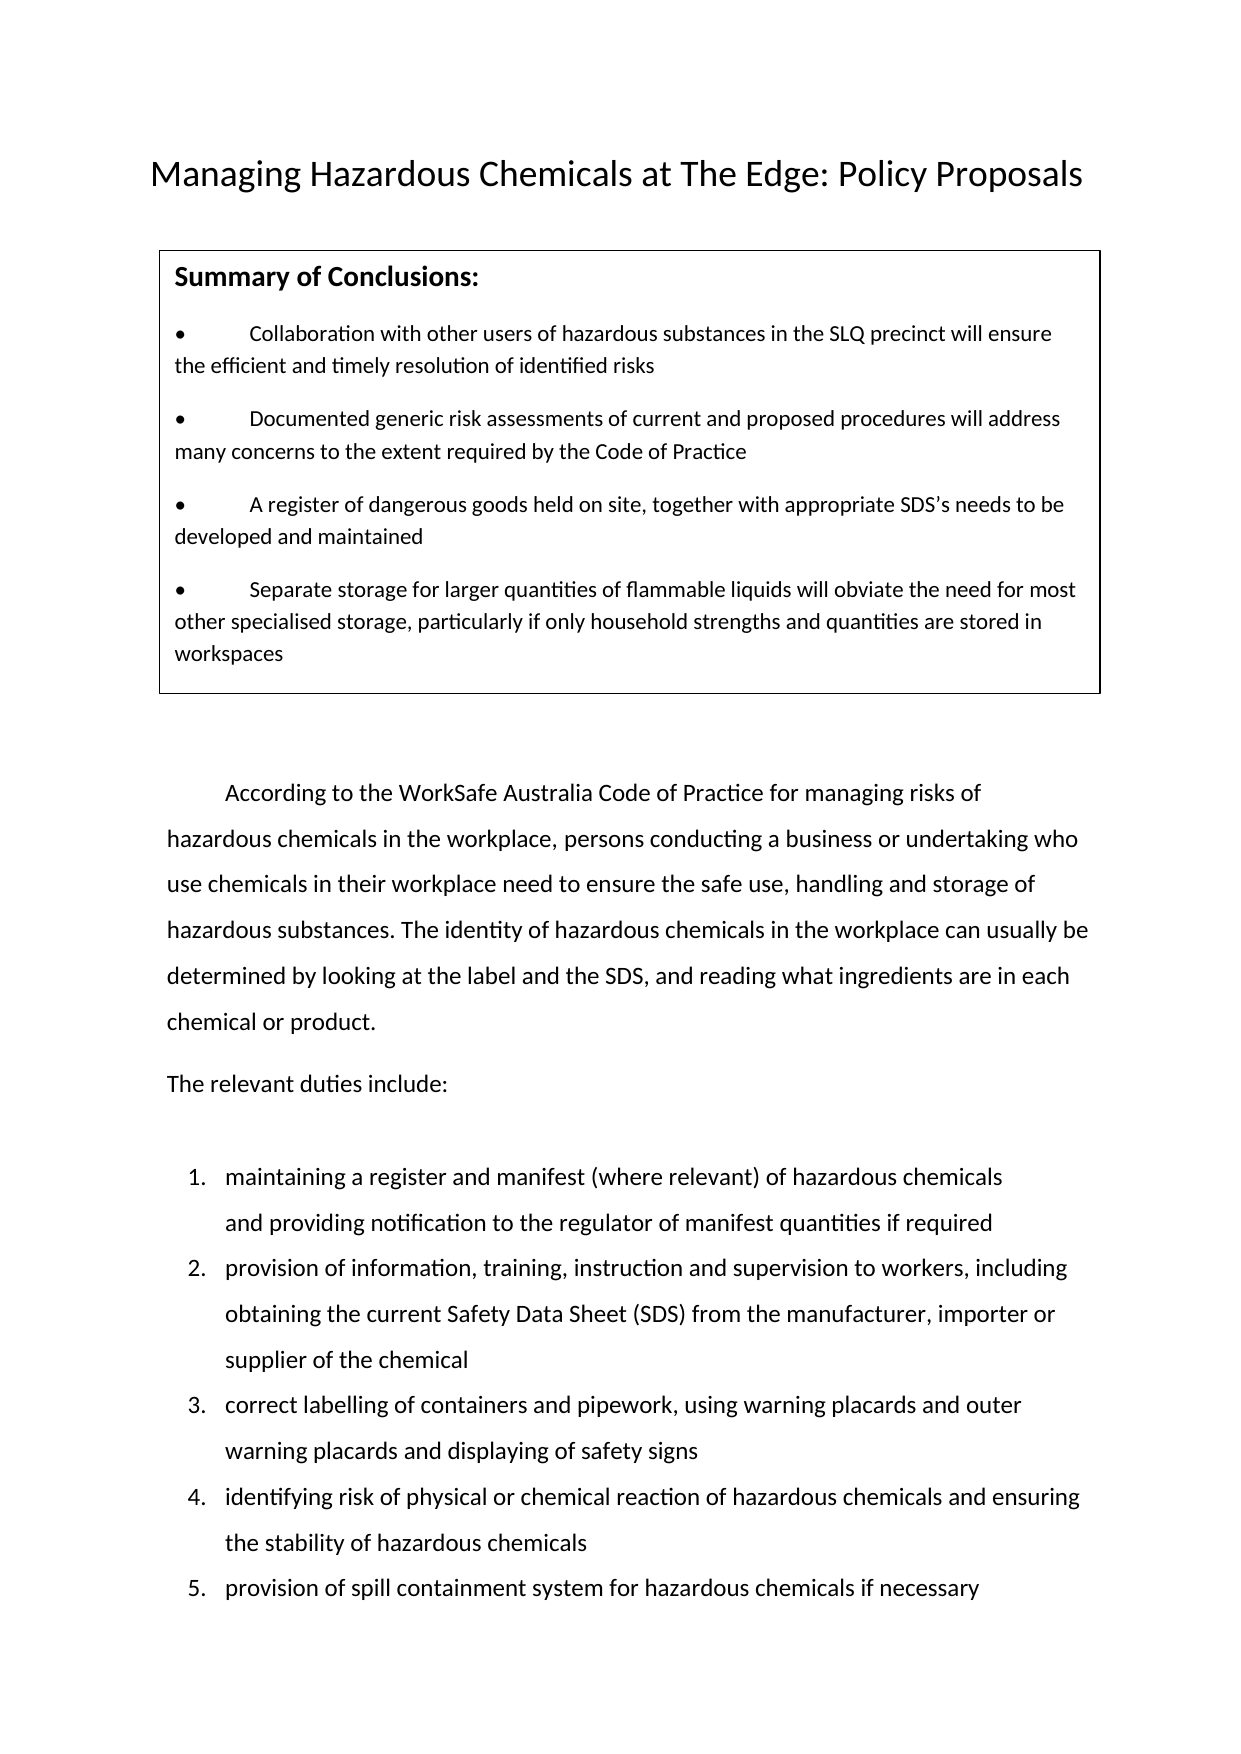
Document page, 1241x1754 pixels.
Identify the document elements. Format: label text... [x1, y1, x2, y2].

text and providing notification to the regulator of manifest quantities if required [225, 1207, 1090, 1237]
text The relevant duties include: [167, 1068, 1090, 1099]
text According to the WorkSafe Australia Code of Practice for managing risks of hazardous chemicals in the workplace, persons conducting a business or undertaking who use chemicals in their workplace need to ensure the safe use, handling and storage of hazardous substances. The identity of hazardous chemicals in the workplace can usually be determined by looking at the label and the SDS, and reading what ingredients are in each chemical or product. [167, 777, 1090, 1036]
list provision of spill containment system for hazardous chemicals if necessary [187, 1573, 1090, 1603]
list correct labelling of containers and pipework, using warning placards and outer warning placards and displaying of safety signs [187, 1390, 1090, 1466]
text Managing Hazardous Chemicals at The Edge: Policy Proposals [150, 150, 1090, 196]
list provision of information, training, instruction and supervision to workers, including obtaining the current Safety Data Sheet (SDS) from the manufacturer, importer or supplier of the chemical [187, 1252, 1090, 1374]
list identifying risk of physical or chemical reaction of hazardous chemicals and ensuring the stability of hazardous chemicals [187, 1481, 1090, 1557]
list maintaining a register and manifest (where relevant) of hazardous chemicals [187, 1161, 1090, 1192]
